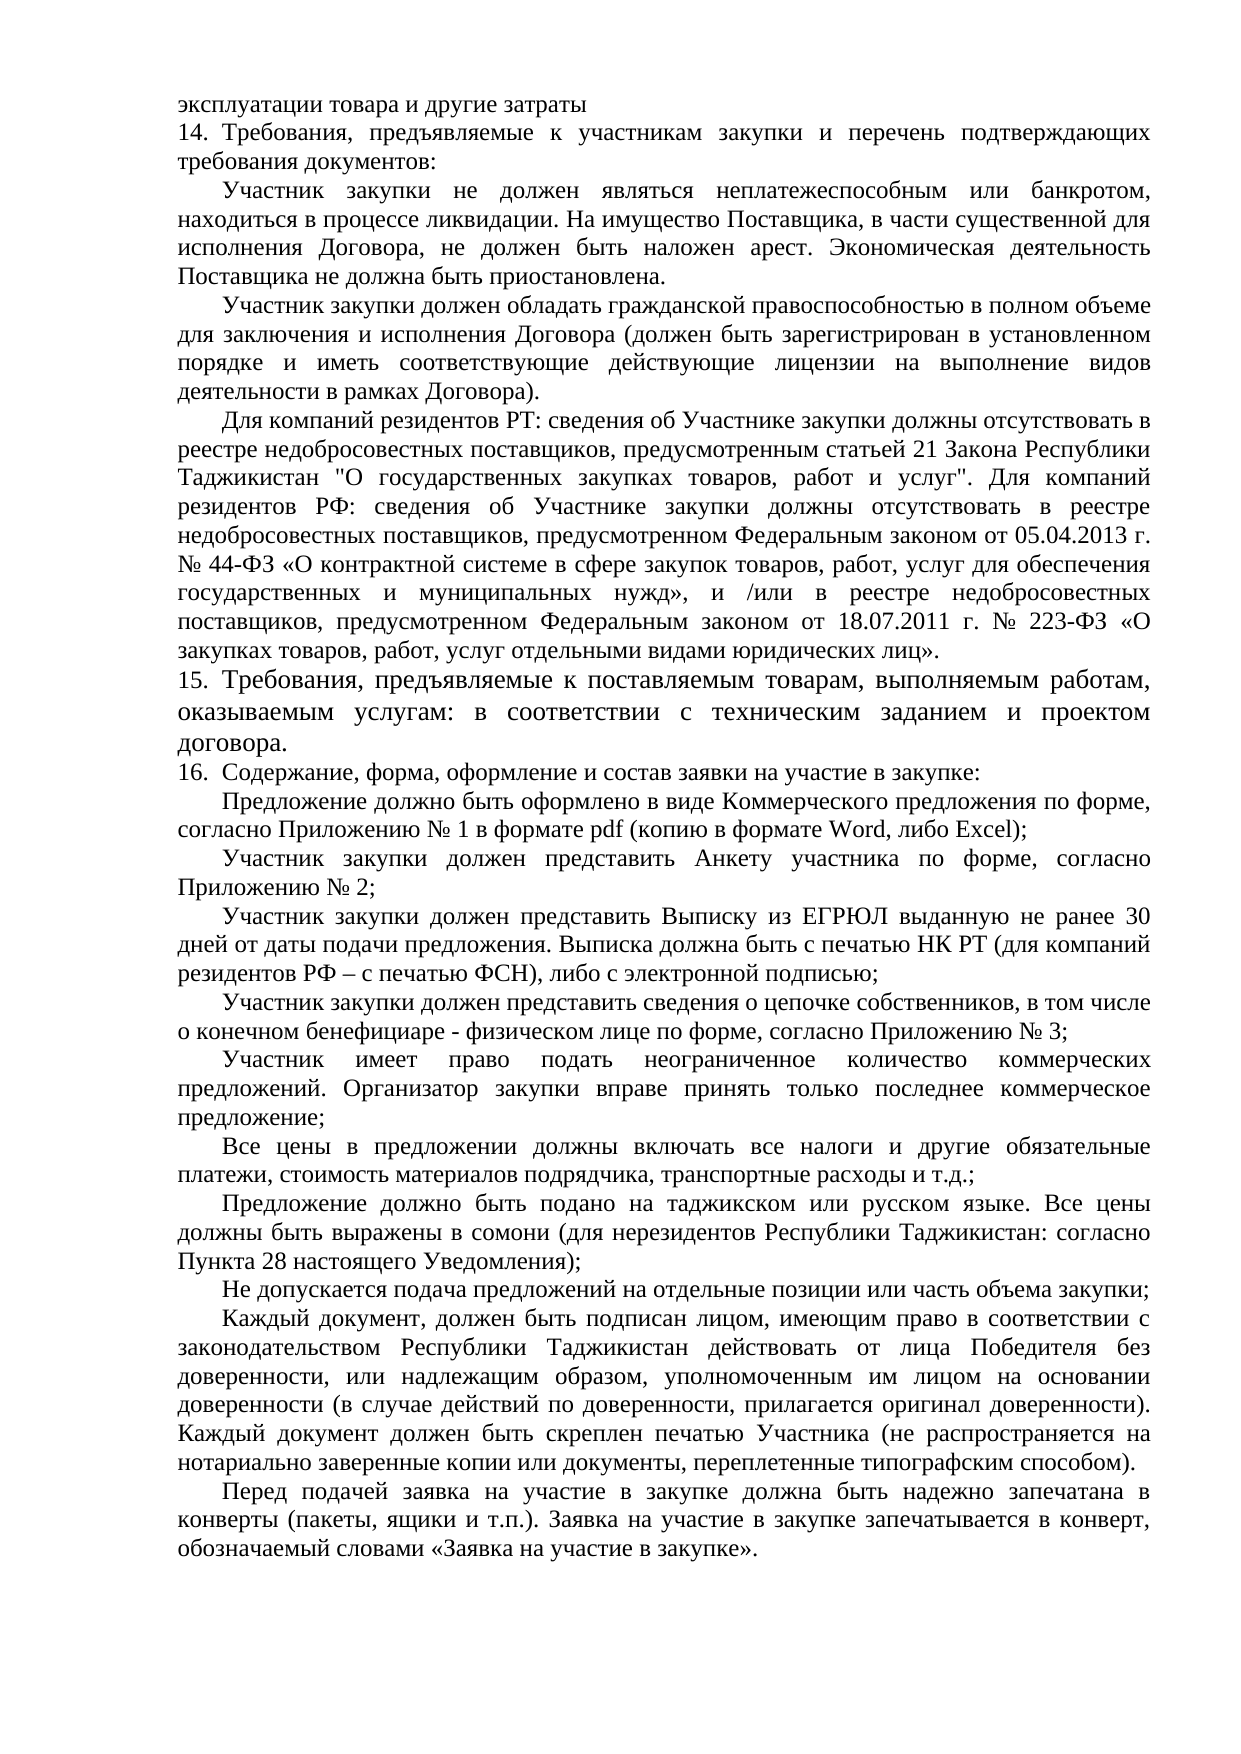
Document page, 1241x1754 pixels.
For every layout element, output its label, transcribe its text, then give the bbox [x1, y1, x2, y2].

list Требования, предъявляемые к поставляемым товарам, выполняемым работам, оказываемым услугам: в соответствии с техническим заданием и проектом договора. [177, 664, 1152, 757]
text Каждый документ, должен быть подписан лицом, имеющим право в соответствии с законодательством Республики Таджикистан действовать от лица Победителя без доверенности, или надлежащим образом, уполномоченным им лицом на основании доверенности (в случае действий по доверенности, прилагается оригинал доверенности). Каждый документ должен быть скреплен печатью Участника (не распространяется на нотариально заверенные копии или документы, переплетенные типографским способом). [177, 1303, 1152, 1476]
text Участник закупки должен представить сведения о цепочке собственников, в том числе о конечном бенефициаре - физическом лице по форме, согласно Приложению № 3; [177, 987, 1152, 1044]
text Для компаний резидентов РТ: сведения об Участнике закупки должны отсутствовать в реестре недобросовестных поставщиков, предусмотренным статьей 21 Закона Республики Таджикистан "О государственных закупках товаров, работ и услуг". Для компаний резидентов РФ: сведения об Участнике закупки должны отсутствовать в реестре недобросовестных поставщиков, предусмотренном Федеральным законом от 05.04.2013 г. № 44-ФЗ «О контрактной системе в сфере закупок товаров, работ, услуг для обеспечения государственных и муниципальных нужд», и /или в реестре недобросовестных поставщиков, предусмотренном Федеральным законом от 18.07.2011 г. № 223-ФЗ «О закупках товаров, работ, услуг отдельными видами юридических лиц». [177, 405, 1152, 664]
list Требования, предъявляемые к участникам закупки и перечень подтверждающих требования документов: [177, 117, 1152, 175]
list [177, 89, 1152, 117]
text Все цены в предложении должны включать все налоги и другие обязательные платежи, стоимость материалов подрядчика, транспортные расходы и т.д.; [177, 1131, 1152, 1188]
text Предложение должно быть подано на таджикском или русском языке. Все цены должны быть выражены в сомони (для нерезидентов Республики Таджикистан: согласно Пункта 28 настоящего Уведомления); [177, 1188, 1152, 1274]
text Участник закупки должен обладать гражданской правоспособностью в полном объеме для заключения и исполнения Договора (должен быть зарегистрирован в установленном порядке и иметь соответствующие действующие лицензии на выполнение видов деятельности в рамках Договора). [177, 290, 1152, 405]
text Участник закупки должен представить Выписку из ЕГРЮЛ выданную не ранее 30 дней от даты подачи предложения. Выписка должна быть с печатью НК РТ (для компаний резидентов РФ – с печатью ФСН), либо с электронной подписью; [177, 901, 1152, 987]
list Содержание, форма, оформление и состав заявки на участие в закупке: [177, 757, 1152, 786]
text Перед подачей заявка на участие в закупке должна быть надежно запечатана в конверты (пакеты, ящики и т.п.). Заявка на участие в закупке запечатывается в конверт, обозначаемый словами «Заявка на участие в закупке». [177, 1476, 1152, 1562]
text Участник закупки должен представить Анкету участника по форме, согласно Приложению № 2; [177, 843, 1152, 901]
text Предложение должно быть оформлено в виде Коммерческого предложения по форме, согласно Приложению № 1 в формате pdf (копию в формате Word, либо Excel); [177, 786, 1152, 843]
text Участник имеет право подать неограниченное количество коммерческих предложений. Организатор закупки вправе принять только последнее коммерческое предложение; [177, 1044, 1152, 1131]
text Не допускается подача предложений на отдельные позиции или часть объема закупки; [177, 1274, 1152, 1303]
text Участник закупки не должен являться неплатежеспособным или банкротом, находиться в процессе ликвидации. На имущество Поставщика, в части существенной для исполнения Договора, не должен быть наложен арест. Экономическая деятельность Поставщика не должна быть приостановлена. [177, 175, 1152, 290]
